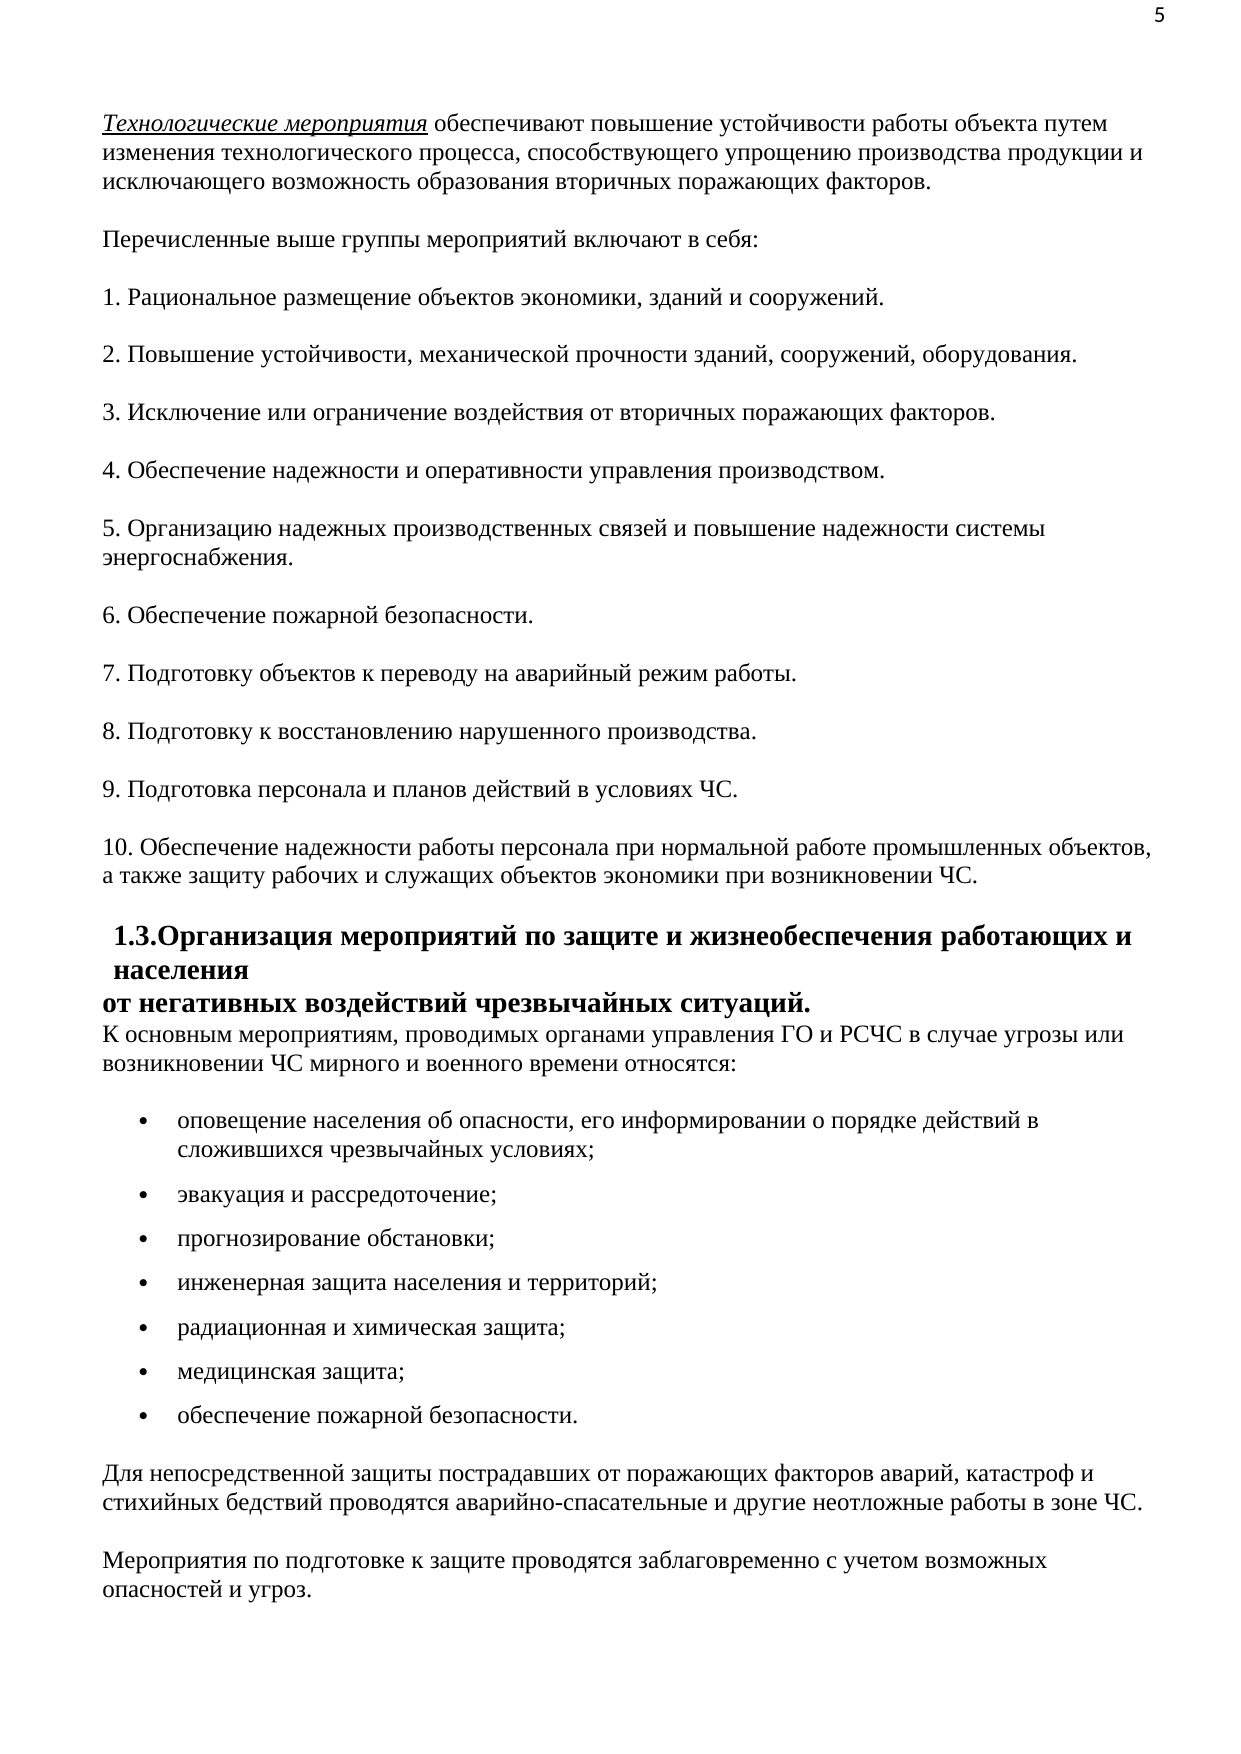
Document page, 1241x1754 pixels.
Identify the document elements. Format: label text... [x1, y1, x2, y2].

list радиационная и химическая защита; [139, 1312, 1165, 1341]
text Перечисленные выше группы мероприятий включают в себя: [102, 224, 1165, 252]
text 5. Организацию надежных производственных связей и повышение надежности системы энергоснабжения. [102, 513, 1165, 571]
text Для непосредственной защиты пострадавших от поражающих факторов аварий, катастроф и стихийных бедствий проводятся аварийно-спасательные и другие неотложные работы в зоне ЧС. [102, 1458, 1165, 1516]
text 8. Подготовку к восстановлению нарушенного производства. [102, 716, 1165, 744]
list медицинская защита; [139, 1356, 1165, 1385]
text 9. Подготовка персонала и планов действий в условиях ЧС. [102, 774, 1165, 802]
text от негативных воздействий чрезвычайных ситуаций. [102, 985, 1165, 1019]
text К основным мероприятиям, проводимых органами управления ГО и РСЧС в случае угрозы или возникновении ЧС мирного и военного времени относятся: [102, 1019, 1165, 1076]
text 1.3.Организация мероприятий по защите и жизнеобеспечения работающих и населения [113, 918, 1165, 985]
text 6. Обеспечение пожарной безопасности. [102, 600, 1165, 629]
text 2. Повышение устойчивости, механической прочности зданий, сооружений, оборудования. [102, 339, 1165, 368]
text 7. Подготовку объектов к переводу на аварийный режим работы. [102, 658, 1165, 687]
list инженерная защита населения и территорий; [139, 1267, 1165, 1296]
list оповещение населения об опасности, его информировании о порядке действий в сложившихся чрезвычайных условиях; [139, 1106, 1165, 1163]
text 4. Обеспечение надежности и оперативности управления производством. [102, 455, 1165, 484]
list обеспечение пожарной безопасности. [139, 1401, 1165, 1429]
text 1. Рациональное размещение объектов экономики, зданий и сооружений. [102, 282, 1165, 310]
list прогнозирование обстановки; [139, 1223, 1165, 1252]
list эвакуация и рассредоточение; [139, 1179, 1165, 1207]
text Технологические мероприятия обеспечивают повышение устойчивости работы объекта путем изменения технологического процесса, способствующего упрощению производства продукции и исключающего возможность образования вторичных поражающих факторов. [102, 108, 1165, 194]
text 10. Обеспечение надежности работы персонала при нормальной работе промышленных объектов, а также защиту рабочих и служащих объектов экономики при возникновении ЧС. [102, 832, 1165, 889]
text Мероприятия по подготовке к защите проводятся заблаговременно с учетом возможных опасностей и угроз. [102, 1545, 1165, 1603]
text 3. Исключение или ограничение воздействия от вторичных поражающих факторов. [102, 397, 1165, 426]
